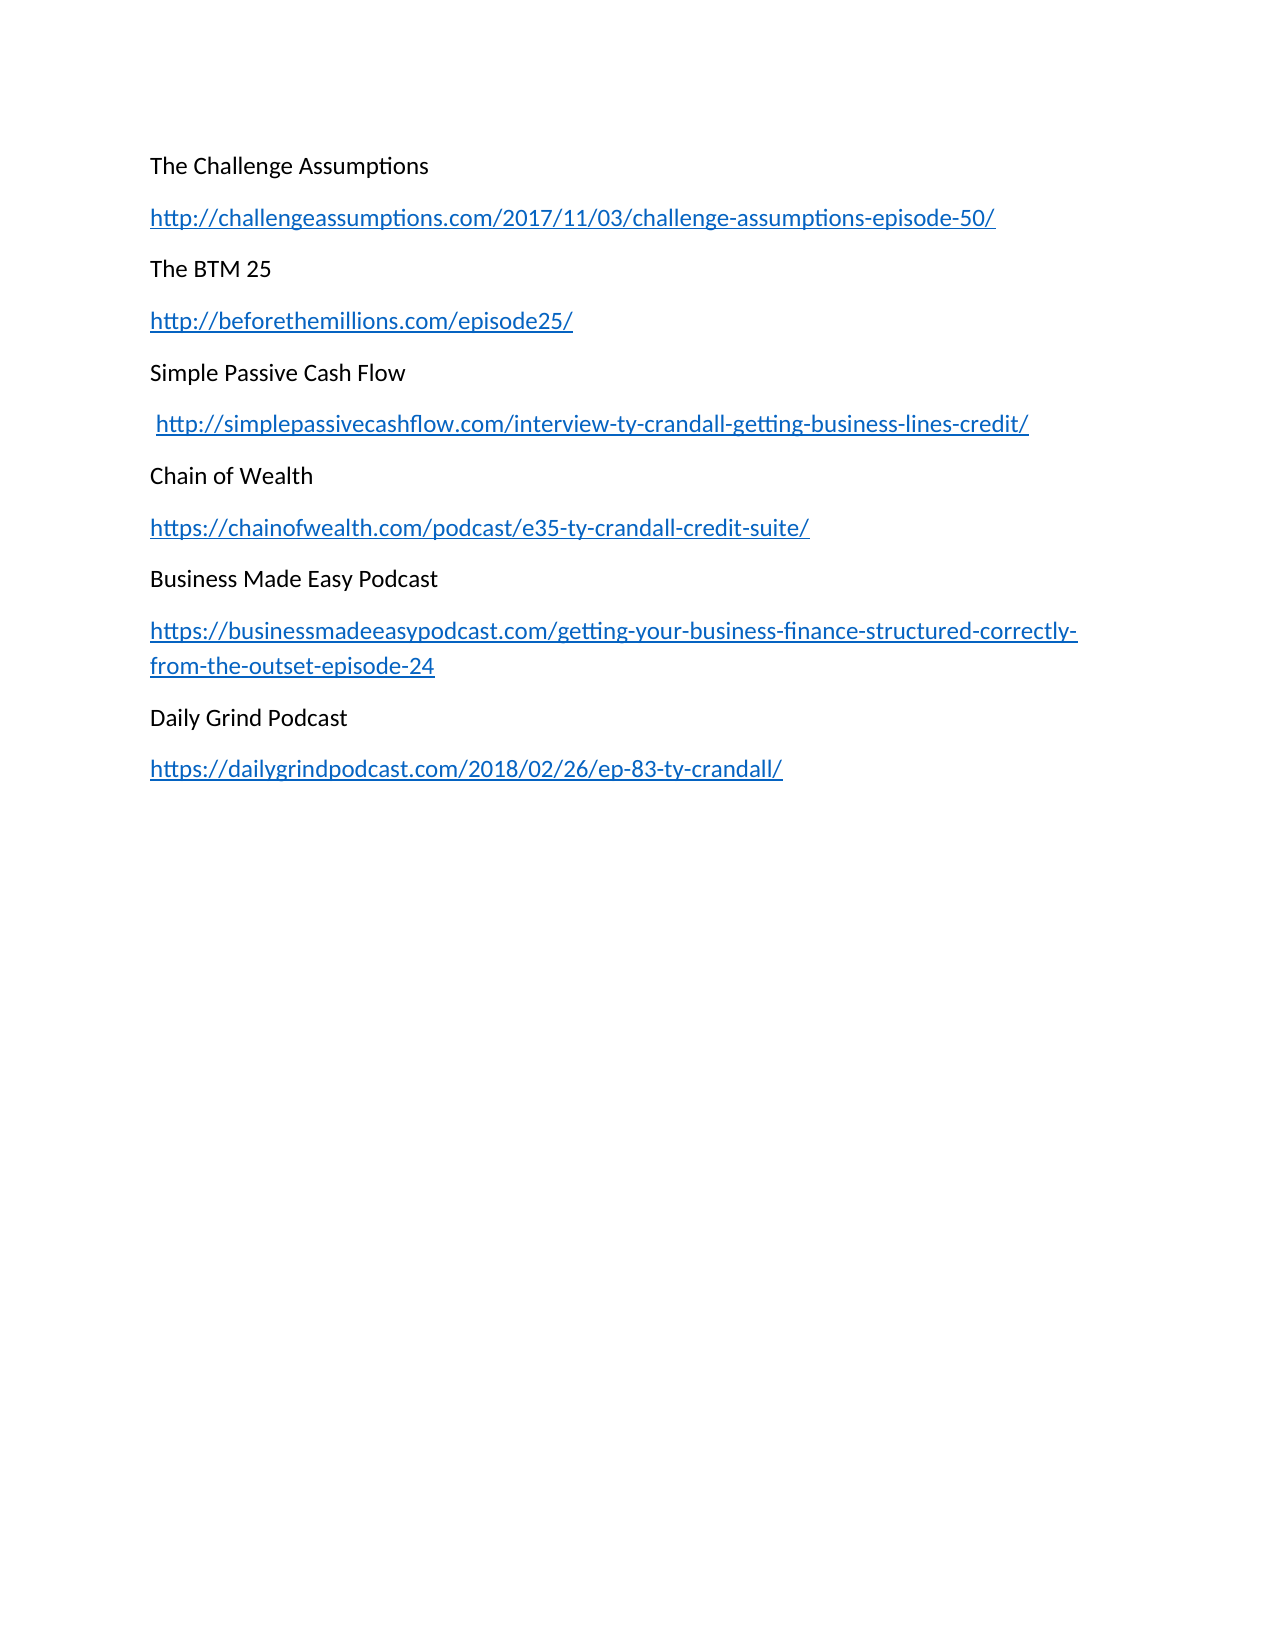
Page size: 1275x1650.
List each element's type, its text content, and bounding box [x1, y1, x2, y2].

text The BTM 25 [150, 253, 1125, 284]
text https://chainofwealth.com/podcast/e35-ty-crandall-credit-suite/ [150, 512, 1125, 542]
text https://businessmadeeasypodcast.com/getting-your-business-finance-structured-correctly-from-the-outset-episode-24 [150, 615, 1125, 681]
text https://dailygrindpodcast.com/2018/02/26/ep-83-ty-crandall/ [150, 753, 1125, 784]
text Business Made Easy Podcast [150, 563, 1125, 594]
text http://challengeassumptions.com/2017/11/03/challenge-assumptions-episode-50/ [150, 202, 1125, 232]
text http://beforethemillions.com/episode25/ [150, 305, 1125, 336]
text Simple Passive Cash Flow [150, 357, 1125, 387]
text Chain of Wealth [150, 460, 1125, 491]
text http://simplepassivecashflow.com/interview-ty-crandall-getting-business-lines-credit/ [150, 408, 1125, 439]
text The Challenge Assumptions [150, 150, 1125, 181]
text Daily Grind Podcast [150, 702, 1125, 732]
